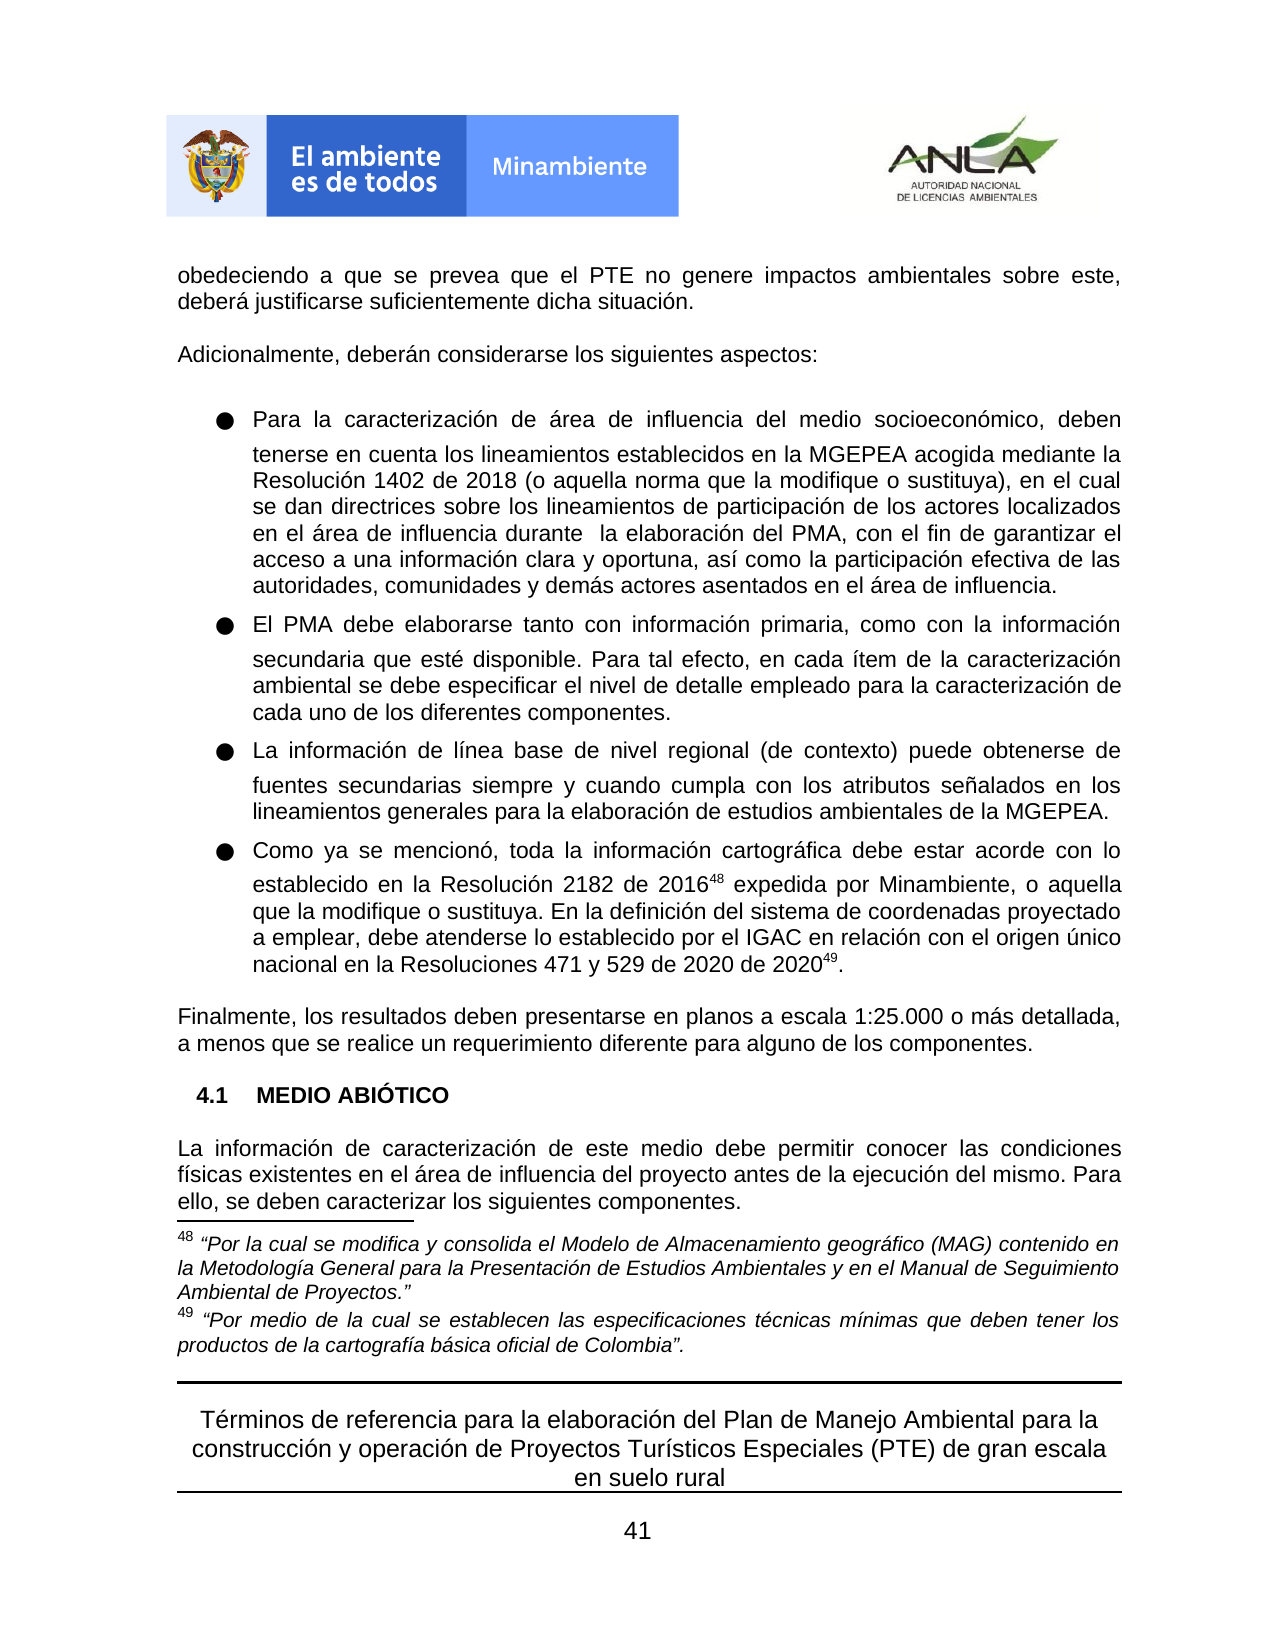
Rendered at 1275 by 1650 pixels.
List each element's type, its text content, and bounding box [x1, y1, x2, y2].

picture [838, 105, 1100, 217]
list Para la caracterización de área de influencia del medio socioeconómico, deben tenerse en cuenta los lineamientos establecidos en la MGEPEA acogida mediante la Resolución 1402 de 2018 (o aquella norma que la modifique o sustituya), en el cual se dan directrices sobre los lineamientos de participación de los actores localizados en el área de influencia durante la elaboración del PMA, con el fin de garantizar el acceso a una información clara y oportuna, así como la participación efectiva de las autoridades, comunidades y demás actores asentados en el área de influencia. [215, 394, 1122, 599]
subtitle MEDIO ABIÓTICO [196, 1082, 1122, 1109]
text Adicionalmente, deberán considerarse los siguientes aspectos: [177, 341, 1122, 367]
list La información de línea base de nivel regional (de contexto) puede obtenerse de fuentes secundarias siempre y cuando cumpla con los atributos señalados en los lineamientos generales para la elaboración de estudios ambientales de la MGEPEA. [215, 725, 1122, 824]
text Finalmente, los resultados deben presentarse en planos a escala 1:25.000 o más detallada, a menos que se realice un requerimiento diferente para alguno de los componentes. [177, 1003, 1122, 1056]
text La información de caracterización de este medio debe permitir conocer las condiciones físicas existentes en el área de influencia del proyecto antes de la ejecución del mismo. Para ello, se deben caracterizar los siguientes componentes. [177, 1135, 1122, 1214]
list El PMA debe elaborarse tanto con información primaria, como con la información secundaria que esté disponible. Para tal efecto, en cada ítem de la caracterización ambiental se debe especificar el nivel de detalle empleado para la caracterización de cada uno de los diferentes componentes. [215, 599, 1122, 725]
picture [166, 115, 679, 217]
list Como ya se mencionó, toda la información cartográfica debe estar acorde con lo establecido en la Resolución 2182 de 2016 expedida por Minambiente, o aquella que la modifique o sustituya. En la definición del sistema de coordenadas proyectado a emplear, debe atenderse lo establecido por el IGAC en relación con el origen único nacional en la Resoluciones 471 y 529 de 2020 de 2020. [215, 824, 1122, 977]
